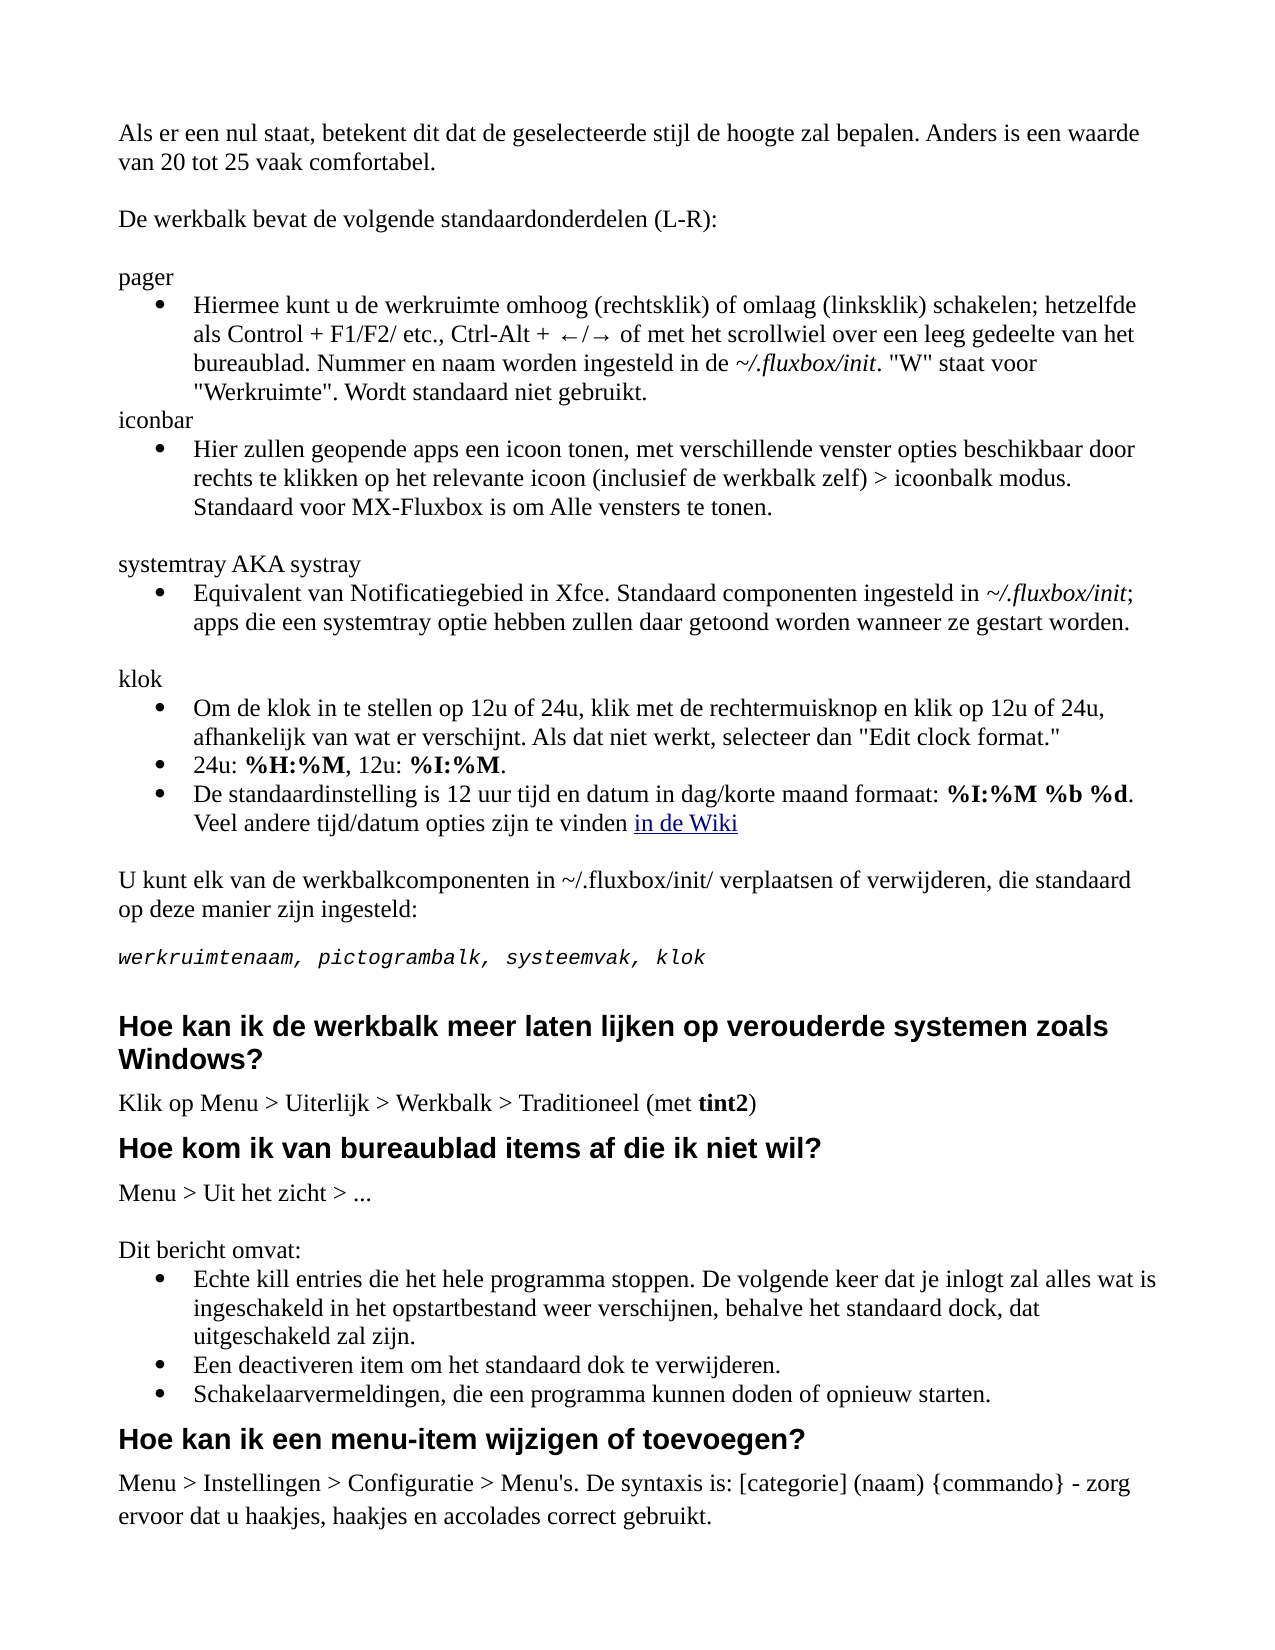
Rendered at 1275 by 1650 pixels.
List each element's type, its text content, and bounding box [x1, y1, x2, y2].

list Om de klok in te stellen op 12u of 24u, klik met de rechtermuisknop en klik op 12u of 24u, afhankelijk van wat er verschijnt. Als dat niet werkt, selecteer dan "Edit clock format." [156, 693, 1157, 751]
list Schakelaarvermeldingen, die een programma kunnen doden of opnieuw starten. [156, 1379, 1157, 1408]
text Dit bericht omvat: [118, 1235, 1157, 1264]
list Echte kill entries die het hele programma stoppen. De volgende keer dat je inlogt zal alles wat is ingeschakeld in het opstartbestand weer verschijnen, behalve het standaard dock, dat uitgeschakeld zal zijn. [156, 1264, 1157, 1350]
text systemtray AKA systray [118, 549, 1157, 578]
text iconbar [118, 406, 1157, 434]
list Equivalent van Notificatiegebied in Xfce. Standaard componenten ingesteld in ~/.fluxbox/init; apps die een systemtray optie hebben zullen daar getoond worden wanneer ze gestart worden. [156, 578, 1157, 636]
list Een deactiveren item om het standaard dok te verwijderen. [156, 1350, 1157, 1379]
text De werkbalk bevat de volgende standaardonderdelen (L-R): [118, 204, 1157, 233]
subtitle Hoe kan ik een menu-item wijzigen of toevoegen? [118, 1422, 1157, 1456]
list Hiermee kunt u de werkruimte omhoog (rechtsklik) of omlaag (linksklik) schakelen; hetzelfde als Control + F1/F2/ etc., Ctrl-Alt + ←/→ of met het scrollwiel over een leeg gedeelte van het bureaublad. Nummer en naam worden ingesteld in de ~/.fluxbox/init. "W" staat voor "Werkruimte". [156, 291, 1157, 406]
text pager [118, 262, 1157, 291]
text U kunt elk van de werkbalkcomponenten in ~/.fluxbox/init/ verplaatsen of verwijderen, die standaard op deze manier zijn ingesteld: [118, 866, 1157, 923]
text Menu > Instellingen > Configuratie > Menu's. De syntaxis is: [categorie] (naam) {commando} - zorg ervoor dat u haakjes, haakjes en accolades correct gebruikt. [118, 1468, 1157, 1530]
text klok [118, 664, 1157, 693]
subtitle Hoe kom ik van bureaublad items af die ik niet wil? [118, 1132, 1157, 1165]
text Klik op Menu > Uiterlijk > Werkbalk > Traditioneel (met tint2) [118, 1088, 1157, 1117]
list Hier zullen geopende apps een icoon tonen, met verschillende venster opties beschikbaar door rechts te klikken op het relevante icoon (inclusief de werkbalk zelf) > icoonbalk modus. Standaard voor MX-Fluxbox is Alle vensters te tonen. [156, 434, 1157, 521]
subtitle Hoe kan ik de werkbalk meer laten lijken op verouderde systemen zoals Windows? [118, 1009, 1157, 1076]
list 24u: %H:%M, 12u: %I:%M. [156, 751, 1157, 779]
text Menu > Uit het zicht > ... [118, 1178, 1157, 1206]
text Als er een nul staat, betekent dit dat de geselecteerde stijl de hoogte zal bepalen. Anders is een waarde van 20 tot 25 vaak comfortabel. [118, 118, 1157, 176]
text werkruimtenaam, pictogrambalk, systeemvak, klok [118, 947, 1157, 970]
list De standaardinstelling is 12 uur tijd en datum in dag/korte maand formaat: %I:%M %b %d. Veel andere tijd/datum opties zijn te [156, 779, 1157, 837]
